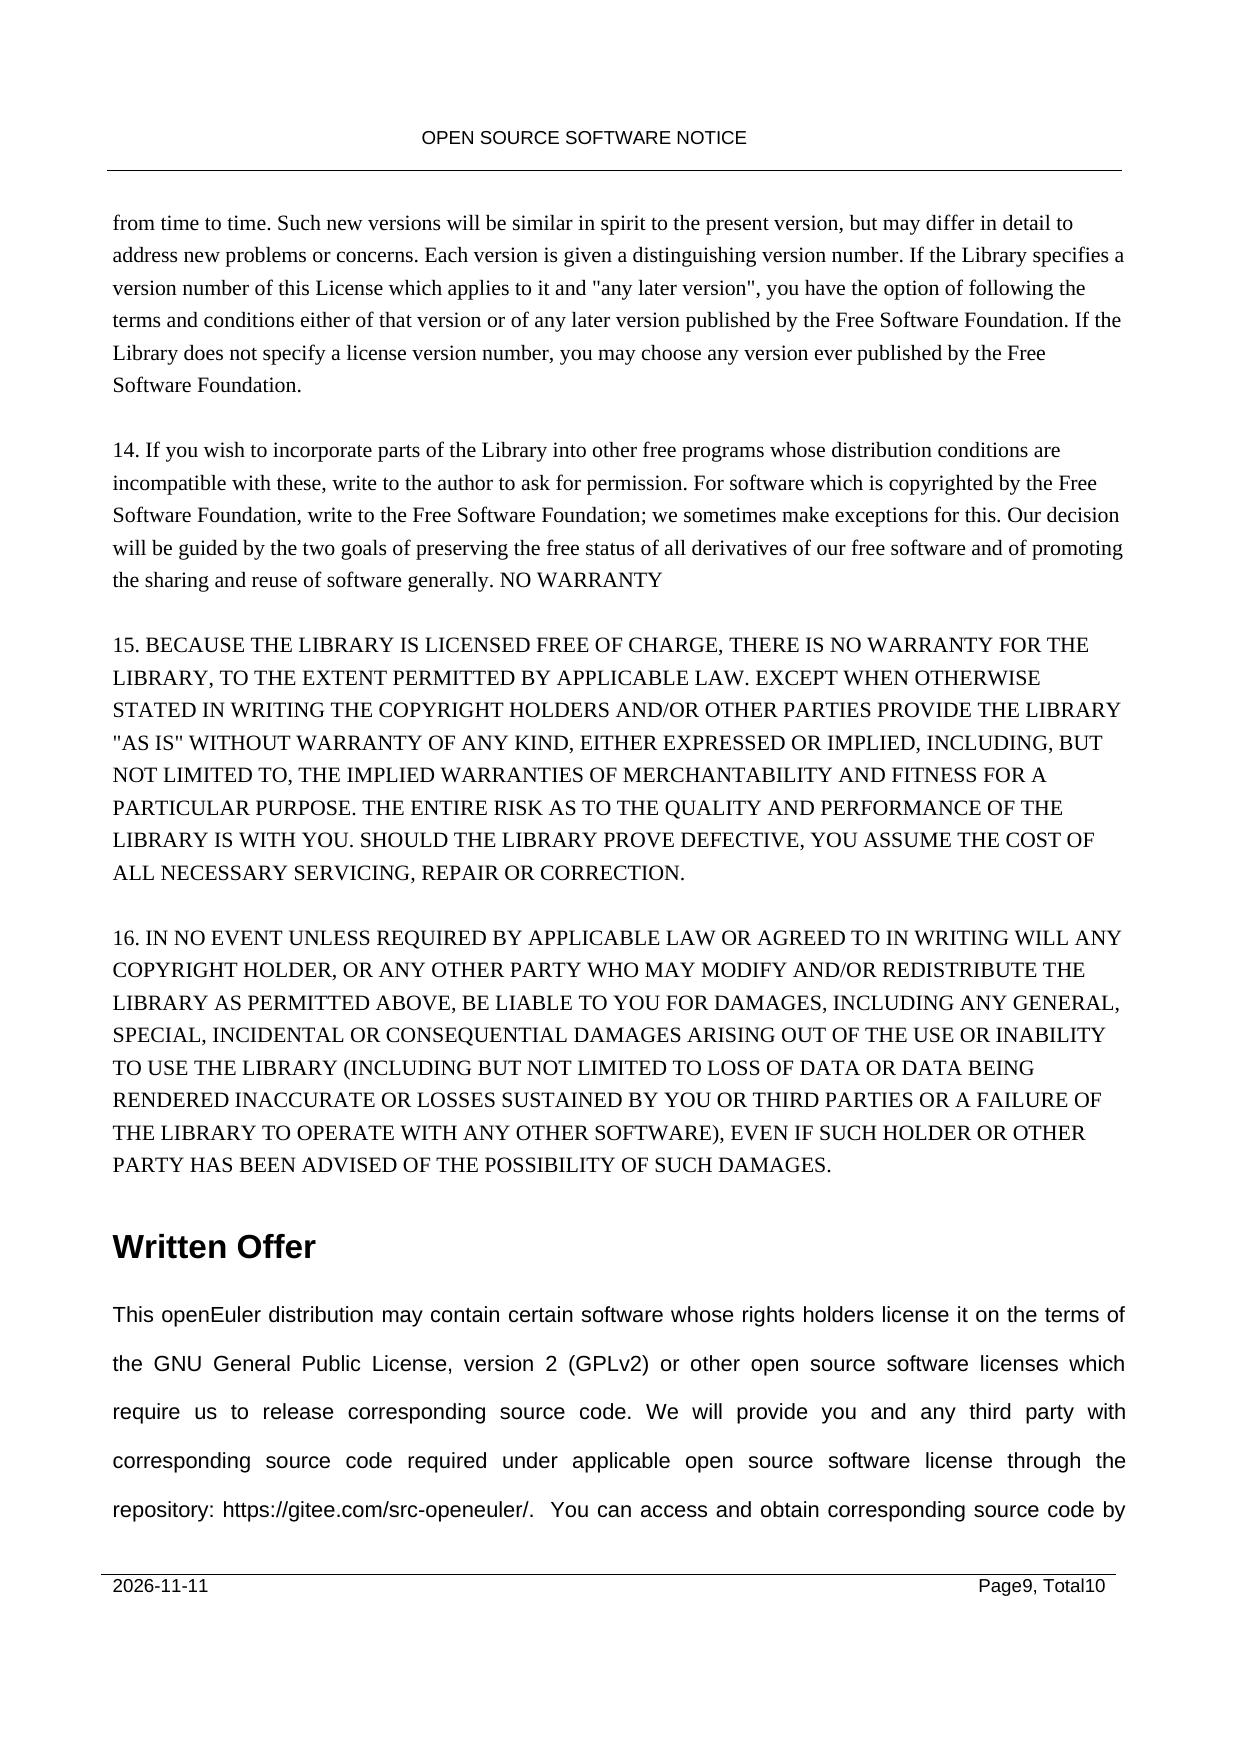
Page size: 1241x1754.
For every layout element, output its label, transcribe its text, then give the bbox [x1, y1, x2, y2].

text Written Offer [112, 1214, 1128, 1279]
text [112, 1298, 1128, 1526]
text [112, 206, 1128, 1214]
